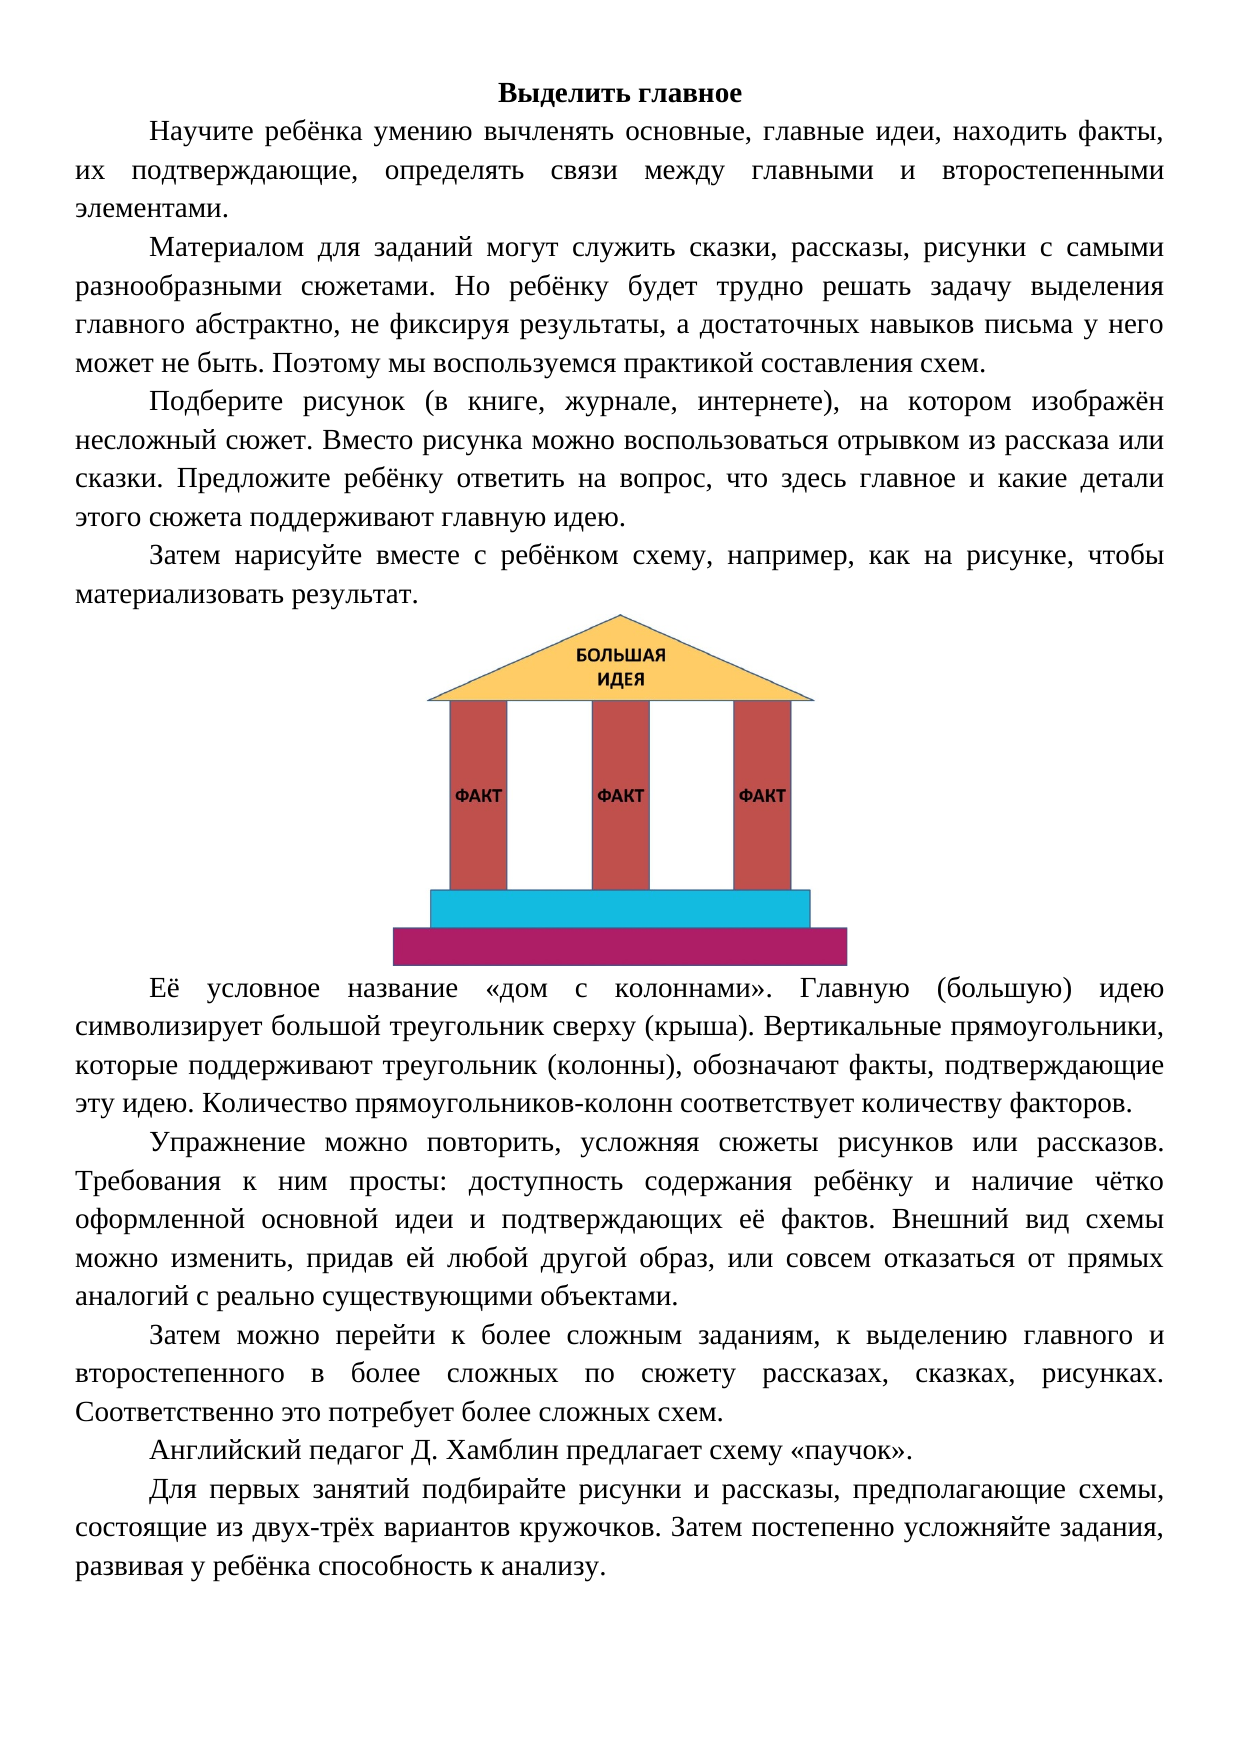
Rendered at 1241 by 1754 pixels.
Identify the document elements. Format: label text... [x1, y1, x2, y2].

text Затем нарисуйте вместе с ребёнком схему, например, как на рисунке, чтобы материализовать результат. [75, 537, 1165, 609]
text Выделить главное [75, 75, 1165, 108]
text Научите ребёнка умению вычленять основные, главные идеи, находить факты, их подтверждающие, определять связи между главными и второстепенными элементами. [75, 113, 1165, 224]
text Подберите рисунок (в книге, журнале, интернете), на котором изображён несложный сюжет. Вместо рисунка можно воспользоваться отрывком из рассказа или сказки. Предложите ребёнку ответить на вопрос, что здесь главное и какие детали этого сюжета поддерживают главную идею. [75, 383, 1165, 532]
text Её условное название «дом с колоннами». Главную (большую) идею символизирует большой треугольник сверху (крыша). Вертикальные прямоугольники, которые поддерживают треугольник (колонны), обозначают факты, подтверждающие эту идею. Количество прямоугольников-колонн соответствует количеству факторов. [75, 970, 1165, 1119]
text Упражнение можно повторить, усложняя сюжеты рисунков или рассказов. Требования к ним просты: доступность содержания ребёнку и наличие чётко оформленной основной идеи и подтверждающих её фактов. Внешний вид схемы можно изменить, придав ей любой другой образ, или совсем отказаться от прямых аналогий с реально существующими объектами. [75, 1124, 1165, 1312]
text Материалом для заданий могут служить сказки, рассказы, рисунки с самыми разнообразными сюжетами. Но ребёнку будет трудно решать задачу выделения главного абстрактно, не фиксируя результаты, а достаточных навыков письма у него может не быть. Поэтому мы воспользуемся практикой составления схем. [75, 229, 1165, 378]
text Затем можно перейти к более сложным заданиям, к выделению главного и второстепенного в более сложных по сюжету рассказах, сказках, рисунках. Соответственно это потребует более сложных схем. [75, 1317, 1165, 1427]
text Для первых занятий подбирайте рисунки и рассказы, предполагающие схемы, состоящие из двух-трёх вариантов кружочков. Затем постепенно усложняйте задания, развивая у ребёнка способность к анализу. [75, 1471, 1165, 1582]
text Английский педагог Д. Хамблин предлагает схему «паучок». [75, 1432, 1165, 1466]
picture [392, 614, 848, 966]
